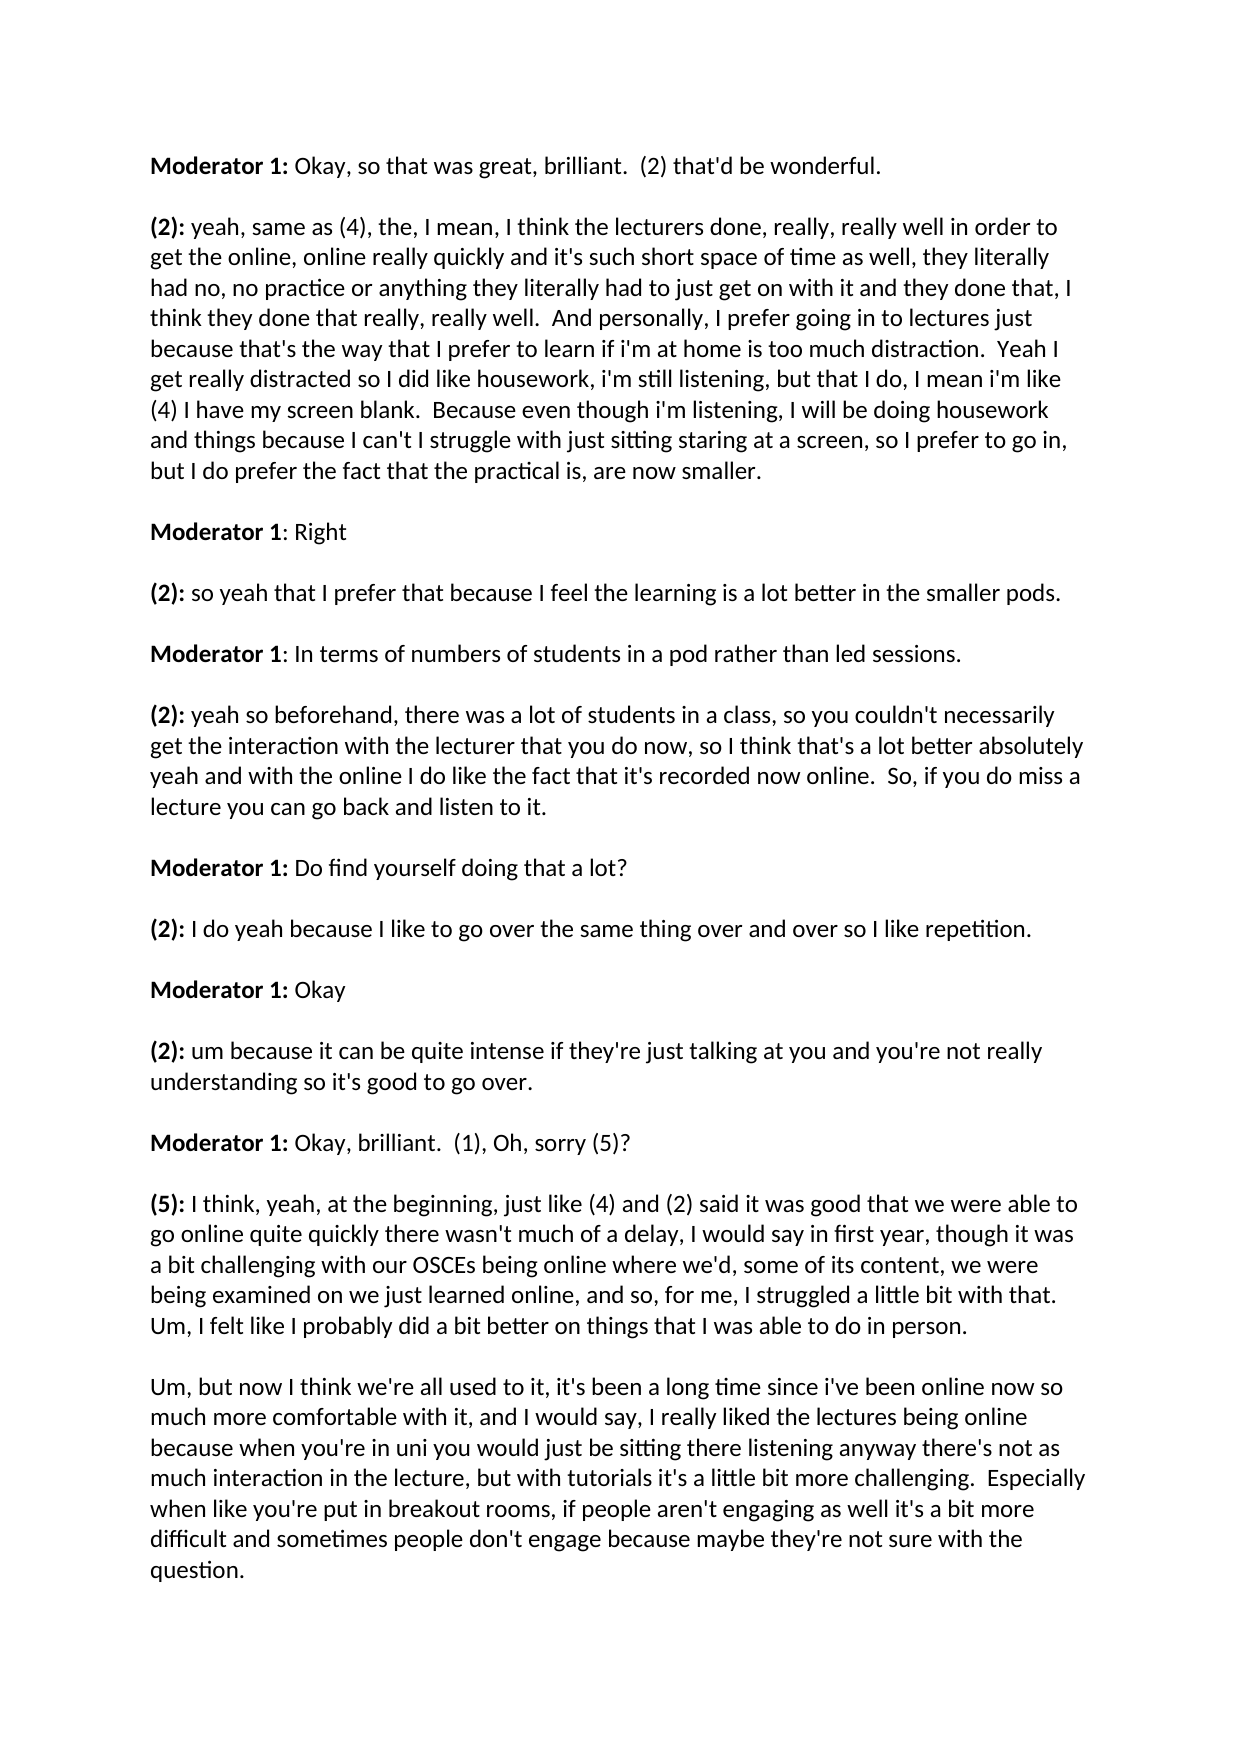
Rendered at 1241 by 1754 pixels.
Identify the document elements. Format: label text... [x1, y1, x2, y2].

text Moderator 1: Okay, brilliant. (1), Oh, sorry (5)? [150, 1127, 1090, 1157]
text Um, but now I think we're all used to it, it's been a long time since i've been online now so much more comfortable with it, and I would say, I really liked the lectures being online because when you're in uni you would just be sitting there listening anyway there's not as much interaction in the lecture, but with tutorials it's a little bit more challenging. Especially when like you're put in breakout rooms, if people aren't engaging as well it's a bit more difficult and sometimes people don't engage because maybe they're not sure with the question. [150, 1371, 1090, 1584]
text (2): um because it can be quite intense if they're just talking at you and you're not really understanding so it's good to go over. [150, 1035, 1090, 1096]
text (2): yeah, same as (4), the, I mean, I think the lecturers done, really, really well in order to get the online, online really quickly and it's such short space of time as well, they literally had no, no practice or anything they literally had to just get on with it and they done that, I think they done that really, really well. And personally, I prefer going in to lectures just because that's the way that I prefer to learn if i'm at home is too much distraction. Yeah I get really distracted so I did like housework, i'm still listening, but that I do, I mean i'm like (4) I have my screen blank. Because even though i'm listening, I will be doing housework and things because I can't I struggle with just sitting staring at a screen, so I prefer to go in, but I do prefer the fact that the practical is, are now smaller. [150, 211, 1090, 486]
text Moderator 1: Right [150, 516, 1090, 547]
text (2): I do yeah because I like to go over the same thing over and over so I like repetition. [150, 913, 1090, 943]
text (2): so yeah that I prefer that because I feel the learning is a lot better in the smaller pods. [150, 577, 1090, 608]
text Moderator 1: Okay, so that was great, brilliant. (2) that'd be wonderful. [150, 150, 1090, 181]
text Moderator 1: Okay [150, 974, 1090, 1004]
text (2): yeah so beforehand, there was a lot of students in a class, so you couldn't necessarily get the interaction with the lecturer that you do now, so I think that's a lot better absolutely yeah and with the online I do like the fact that it's recorded now online. So, if you do miss a lecture you can go back and listen to it. [150, 699, 1090, 821]
text Moderator 1: In terms of numbers of students in a pod rather than led sessions. [150, 638, 1090, 669]
text Moderator 1: Do find yourself doing that a lot? [150, 852, 1090, 882]
text (5): I think, yeah, at the beginning, just like (4) and (2) said it was good that we were able to go online quite quickly there wasn't much of a delay, I would say in first year, though it was a bit challenging with our OSCEs being online where we'd, some of its content, we were being examined on we just learned online, and so, for me, I struggled a little bit with that. Um, I felt like I probably did a bit better on things that I was able to do in person. [150, 1188, 1090, 1340]
